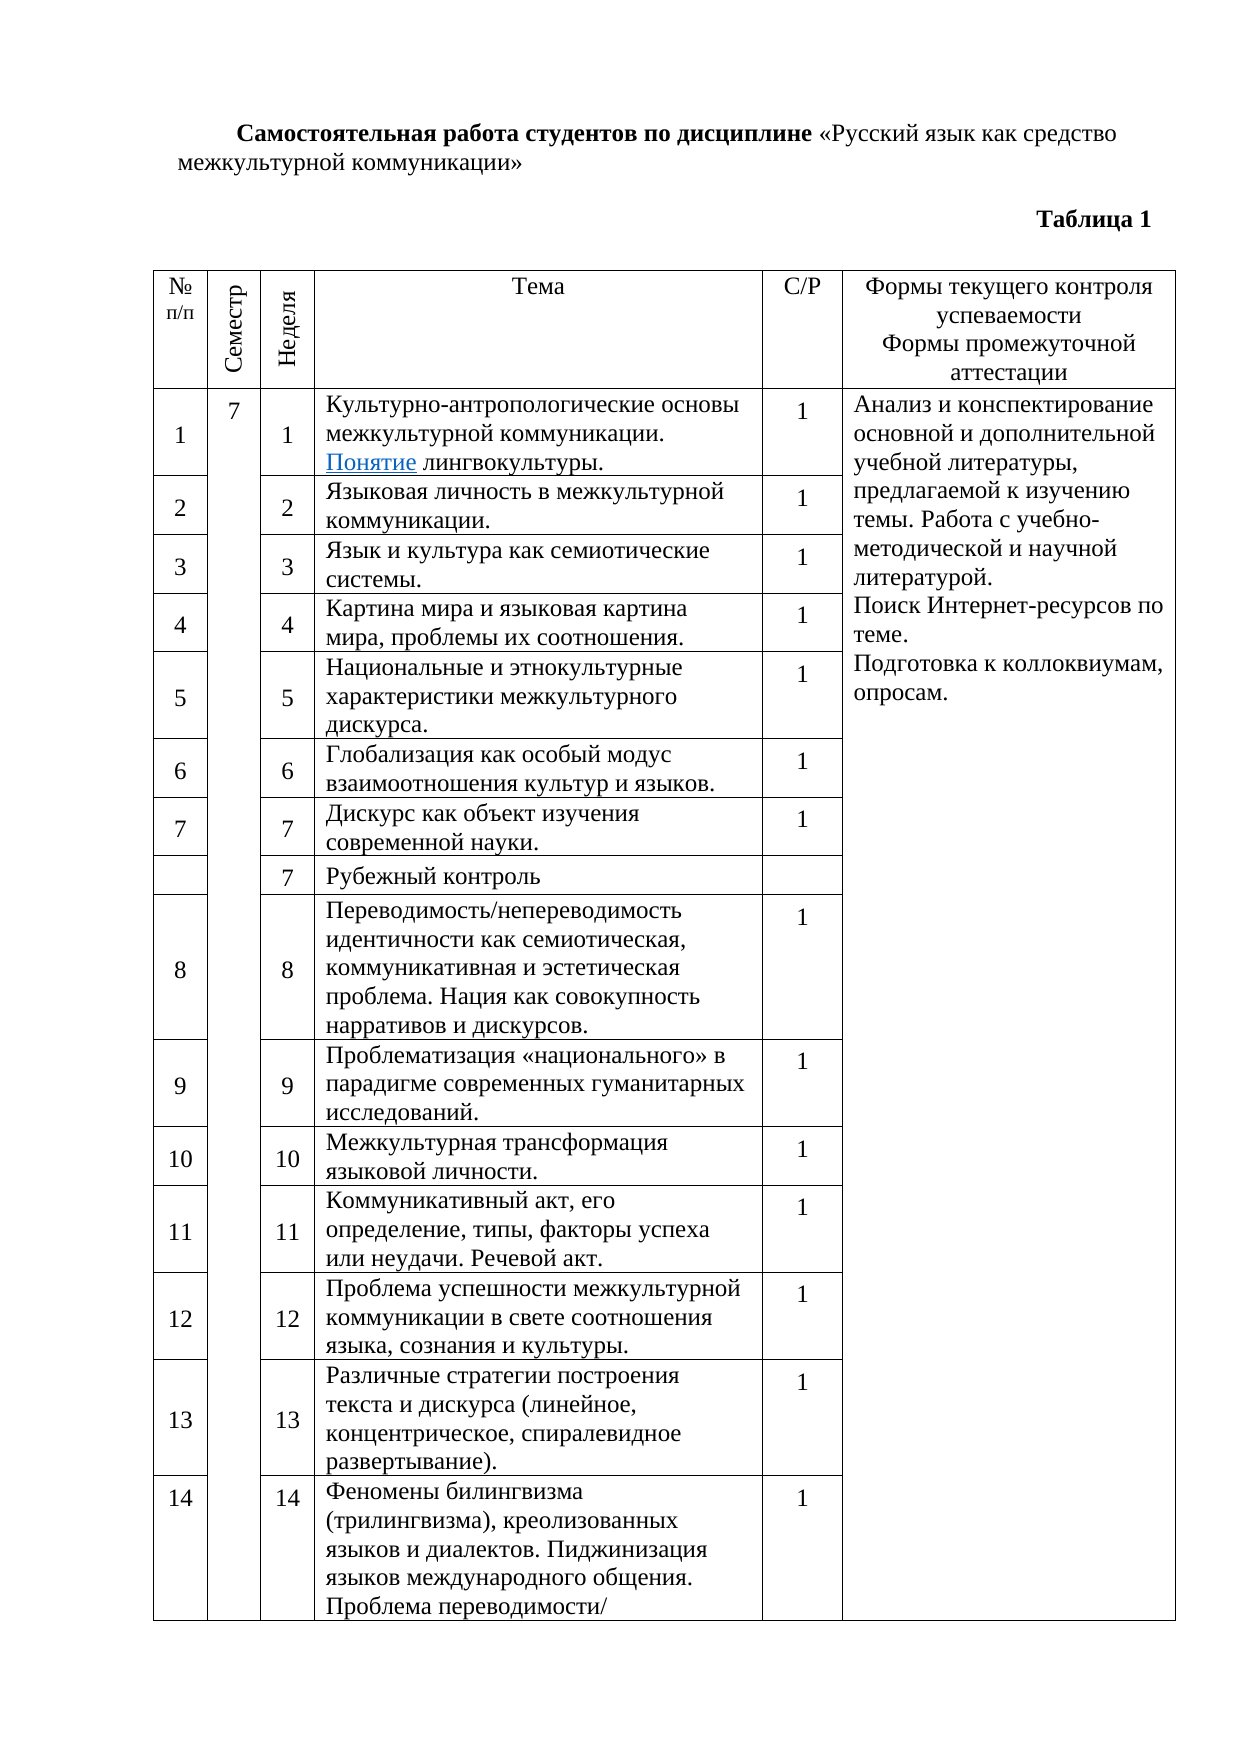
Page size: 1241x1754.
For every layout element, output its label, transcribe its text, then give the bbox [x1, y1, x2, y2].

table_cell 7 [208, 389, 260, 1620]
table_cell 8 [154, 895, 207, 1039]
table_cell 14 [261, 1476, 314, 1620]
table_cell 1 [763, 1040, 842, 1126]
table_cell 7 [261, 798, 314, 855]
table_cell 2 [261, 476, 314, 534]
table_cell 1 [763, 594, 842, 651]
table_cell 10 [154, 1127, 207, 1184]
table_cell 13 [261, 1360, 314, 1475]
table_cell Языковая личность в межкультурной коммуникации. [315, 476, 762, 534]
table_cell Дискурс как объект изучения современной науки. [315, 798, 762, 855]
table_cell [154, 856, 207, 894]
table_cell 13 [154, 1360, 207, 1475]
table_cell Коммуникативный акт, его определение, типы, факторы успеха или неудачи. Речевой акт. [315, 1186, 762, 1272]
table_cell 9 [261, 1040, 314, 1126]
text Самостоятельная работа студентов по дисциплине «Русский язык как средство межкультурной коммуникации» [177, 118, 1152, 176]
table_cell Рубежный контроль [315, 856, 762, 894]
table_cell 9 [154, 1040, 207, 1126]
table_cell 1 [763, 1273, 842, 1359]
table_header Семестр [208, 271, 260, 388]
table_cell 5 [154, 652, 207, 738]
table_cell Различные стратегии построения текста и дискурса (линейное, концентрическое, спиралевидное развертывание). [315, 1360, 762, 1475]
table_cell 6 [154, 739, 207, 797]
table_cell Картина мира и языковая картина мира, проблемы их соотношения. [315, 594, 762, 651]
table_header Тема [315, 271, 762, 388]
table_cell 4 [261, 594, 314, 651]
table_cell 3 [154, 535, 207, 592]
table_header С/Р [763, 271, 842, 388]
table_cell Глобализация как особый модус взаимоотношения культур и языков. [315, 739, 762, 797]
table_cell 1 [763, 895, 842, 1039]
table_cell 3 [261, 535, 314, 592]
table_header Формы текущего контроля успеваемости Формы промежуточной аттестации [843, 271, 1175, 388]
table_cell 1 [763, 389, 842, 475]
table_cell [763, 856, 842, 894]
table_cell 1 [763, 798, 842, 855]
table_cell 11 [261, 1186, 314, 1272]
table_cell Национальные и этнокультурные характеристики межкультурного дискурса. [315, 652, 762, 738]
table_cell 10 [261, 1127, 314, 1184]
table_cell 1 [763, 1476, 842, 1620]
table_cell 1 [261, 389, 314, 475]
table_cell 1 [763, 476, 842, 534]
table_cell 12 [154, 1273, 207, 1359]
table_cell 5 [261, 652, 314, 738]
table_cell 7 [261, 856, 314, 894]
table_cell 6 [261, 739, 314, 797]
table_cell 1 [763, 1127, 842, 1184]
table_cell Проблема успешности межкультурной коммуникации в свете соотношения языка, сознания и культуры. [315, 1273, 762, 1359]
table_header № п/п [154, 271, 207, 388]
table_cell 4 [154, 594, 207, 651]
table_cell 8 [261, 895, 314, 1039]
table_cell Проблематизация «национального» в парадигме современных гуманитарных исследований. [315, 1040, 762, 1126]
table_cell 1 [763, 1186, 842, 1272]
table_cell 11 [154, 1186, 207, 1272]
table_cell 1 [763, 535, 842, 592]
table_cell 1 [763, 739, 842, 797]
table_cell 1 [154, 389, 207, 475]
table_cell 14 [154, 1476, 207, 1620]
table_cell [315, 1476, 762, 1620]
table_cell Межкультурная трансформация языковой личности. [315, 1127, 762, 1184]
table_cell Язык и культура как семиотические системы. [315, 535, 762, 592]
table_cell Анализ и конспектирование основной и дополнительной учебной литературы, предлагаемой к изучению темы. Работа с учебно-методической и научной литературой. Поиск Интернет-ресурсов по теме. Подготовка к коллоквиумам, опросам. [843, 389, 1175, 1620]
table_cell 12 [261, 1273, 314, 1359]
table_cell 7 [154, 798, 207, 855]
table_cell 1 [763, 652, 842, 738]
table_cell 1 [763, 1360, 842, 1475]
table_header Неделя [261, 271, 314, 388]
table_cell Культурно-антропологические основы межкультурной коммуникации. Понятие лингвокультуры. [315, 389, 762, 475]
text Таблица 1 [177, 204, 1152, 233]
table_cell Переводимость/непереводимость идентичности как семиотическая, коммуникативная и эстетическая проблема. Нация как совокупность нарративов и дискурсов. [315, 895, 762, 1039]
table_cell 2 [154, 476, 207, 534]
